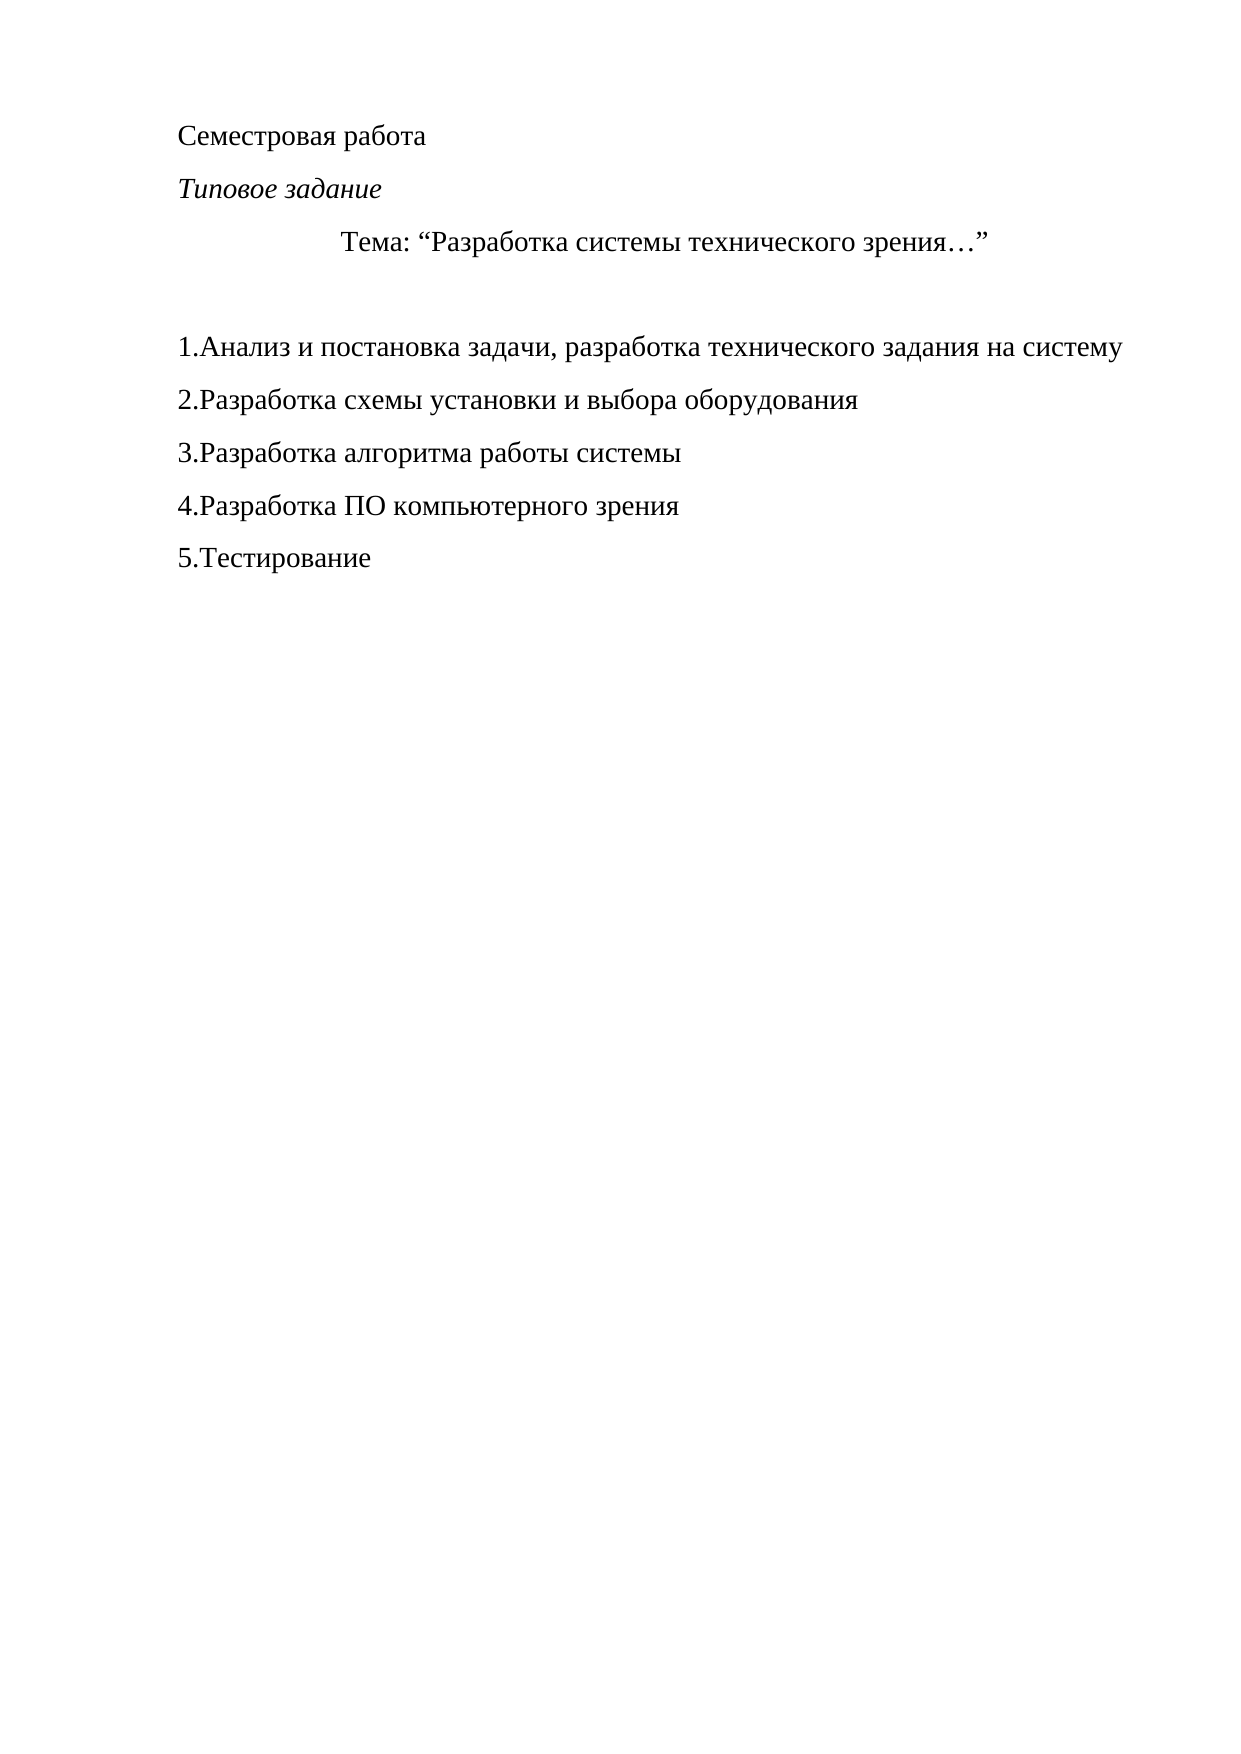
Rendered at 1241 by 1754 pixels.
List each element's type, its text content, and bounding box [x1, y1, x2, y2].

text 1.Анализ и постановка задачи, разработка технического задания на систему [177, 329, 1152, 363]
text 2.Разработка схемы установки и выбора оборудования [177, 382, 1152, 416]
text Типовое задание [177, 171, 1152, 204]
text 3.Разработка алгоритма работы системы [177, 435, 1152, 468]
text 4.Разработка ПО компьютерного зрения [177, 488, 1152, 521]
text 5.Тестирование [177, 541, 1152, 574]
text Тема: “Разработка системы технического зрения…” [177, 224, 1152, 257]
text Семестровая работа [177, 118, 1152, 152]
